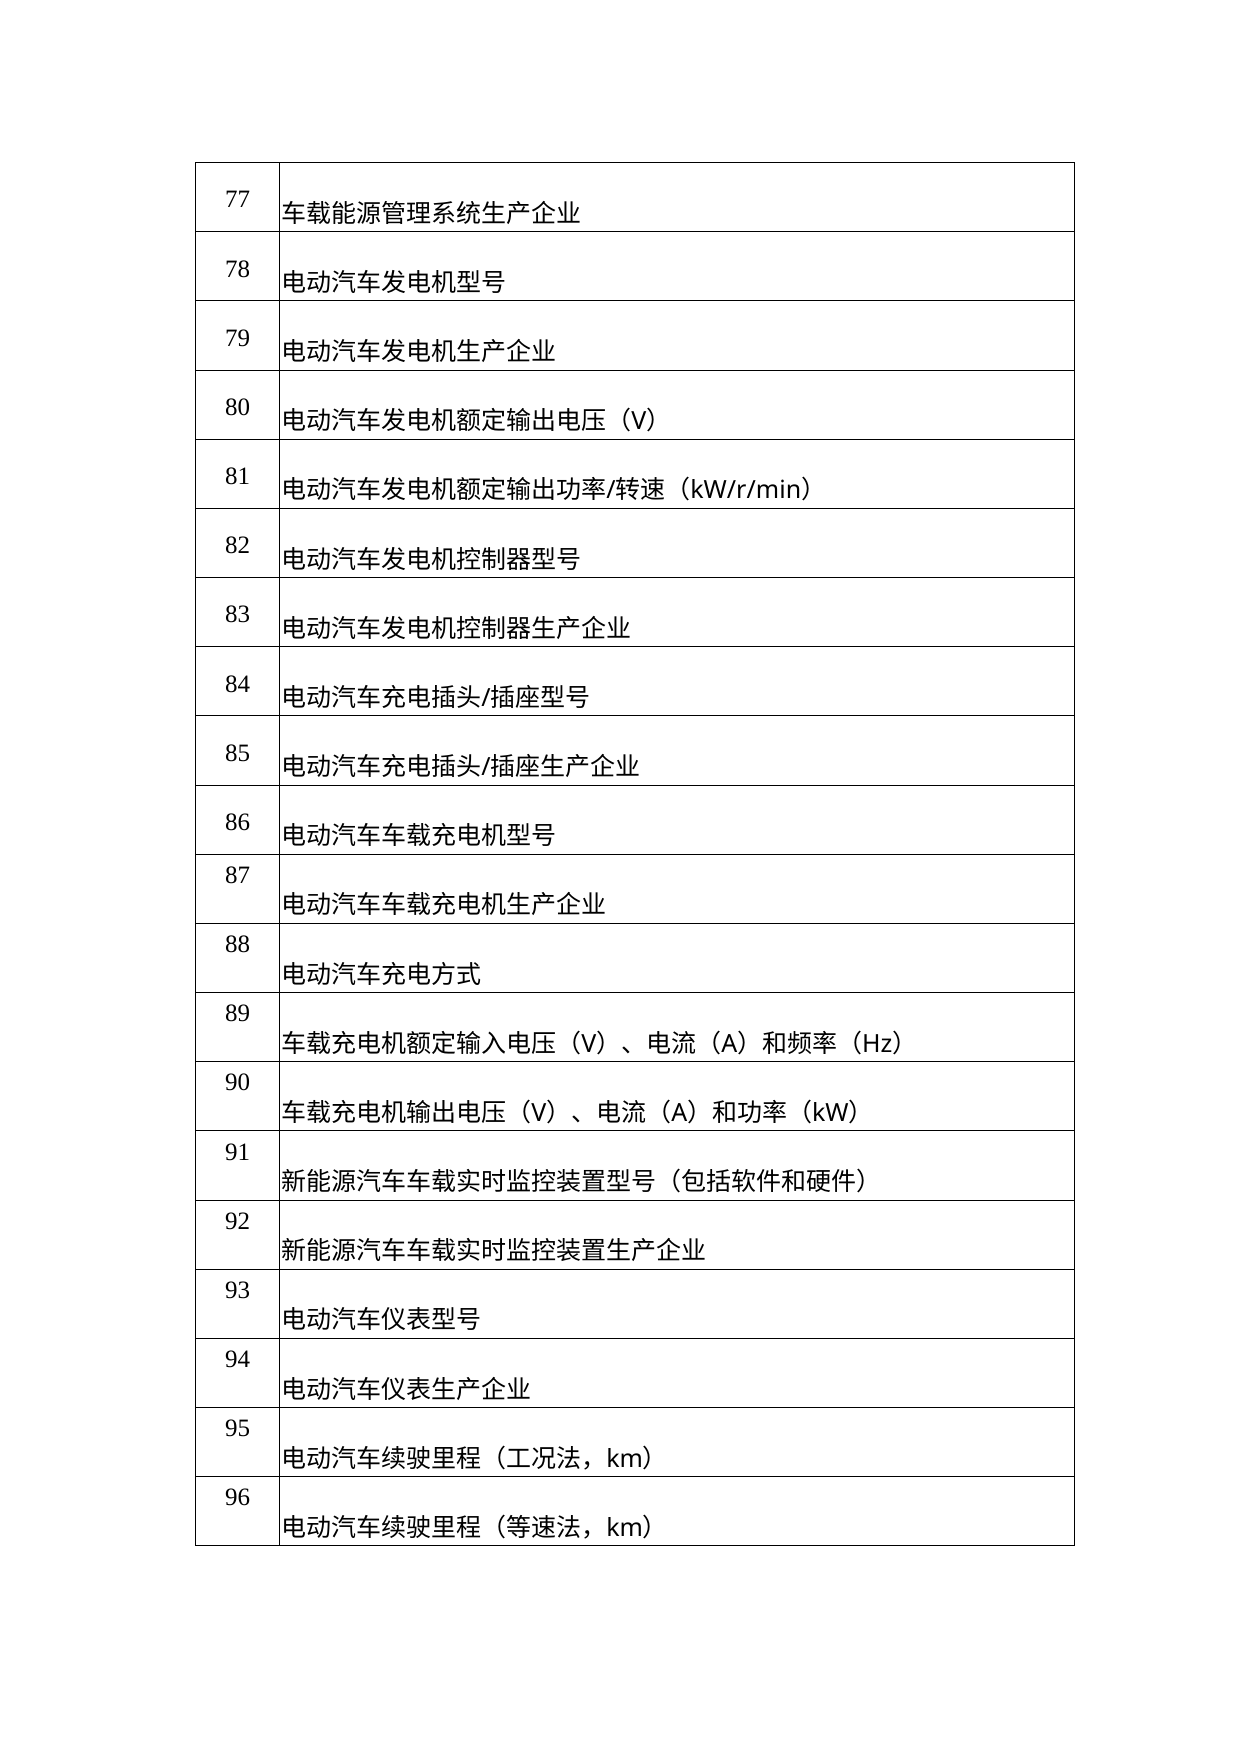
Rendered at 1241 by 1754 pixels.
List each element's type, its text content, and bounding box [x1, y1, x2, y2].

table_cell 82 [196, 509, 279, 577]
table_cell 90 [196, 1062, 279, 1130]
table_cell 新能源汽车车载实时监控装置型号（包括软件和硬件） [280, 1131, 1074, 1199]
table_cell 电动汽车仪表生产企业 [280, 1339, 1074, 1407]
table_cell 95 [196, 1408, 279, 1476]
table_cell 电动汽车充电插头/插座型号 [280, 647, 1074, 715]
table_cell 80 [196, 371, 279, 439]
table_cell 89 [196, 993, 279, 1061]
table_cell 电动汽车发电机额定输出电压（V） [280, 371, 1074, 439]
table_cell 电动汽车发电机额定输出功率/转速（kW/r/min） [280, 440, 1074, 508]
table_cell 94 [196, 1339, 279, 1407]
table_cell 电动汽车发电机控制器生产企业 [280, 578, 1074, 646]
table_cell 电动汽车充电方式 [280, 924, 1074, 992]
table_cell 车载充电机额定输入电压（V）、电流（A）和频率（Hz） [280, 993, 1074, 1061]
table_cell 电动汽车发电机生产企业 [280, 301, 1074, 369]
table_cell 77 [196, 163, 279, 231]
table_cell 电动汽车车载充电机型号 [280, 786, 1074, 854]
table_cell 93 [196, 1270, 279, 1338]
table_cell 88 [196, 924, 279, 992]
table_cell 86 [196, 786, 279, 854]
table_cell 电动汽车续驶里程（工况法，km） [280, 1408, 1074, 1476]
table_cell 78 [196, 232, 279, 300]
table_cell 车载能源管理系统生产企业 [280, 163, 1074, 231]
table_cell 电动汽车发电机控制器型号 [280, 509, 1074, 577]
table_cell 车载充电机输出电压（V）、电流（A）和功率（kW） [280, 1062, 1074, 1130]
table_cell 电动汽车仪表型号 [280, 1270, 1074, 1338]
table_cell 92 [196, 1201, 279, 1269]
table_cell 87 [196, 855, 279, 923]
table_cell 电动汽车续驶里程（等速法，km） [280, 1477, 1074, 1545]
table_cell 电动汽车车载充电机生产企业 [280, 855, 1074, 923]
table_cell 79 [196, 301, 279, 369]
table_cell 83 [196, 578, 279, 646]
table_cell 81 [196, 440, 279, 508]
table_cell 电动汽车发电机型号 [280, 232, 1074, 300]
table_cell 新能源汽车车载实时监控装置生产企业 [280, 1201, 1074, 1269]
table_cell 96 [196, 1477, 279, 1545]
table_cell 电动汽车充电插头/插座生产企业 [280, 716, 1074, 784]
table_cell 85 [196, 716, 279, 784]
table_cell 91 [196, 1131, 279, 1199]
table_cell 84 [196, 647, 279, 715]
